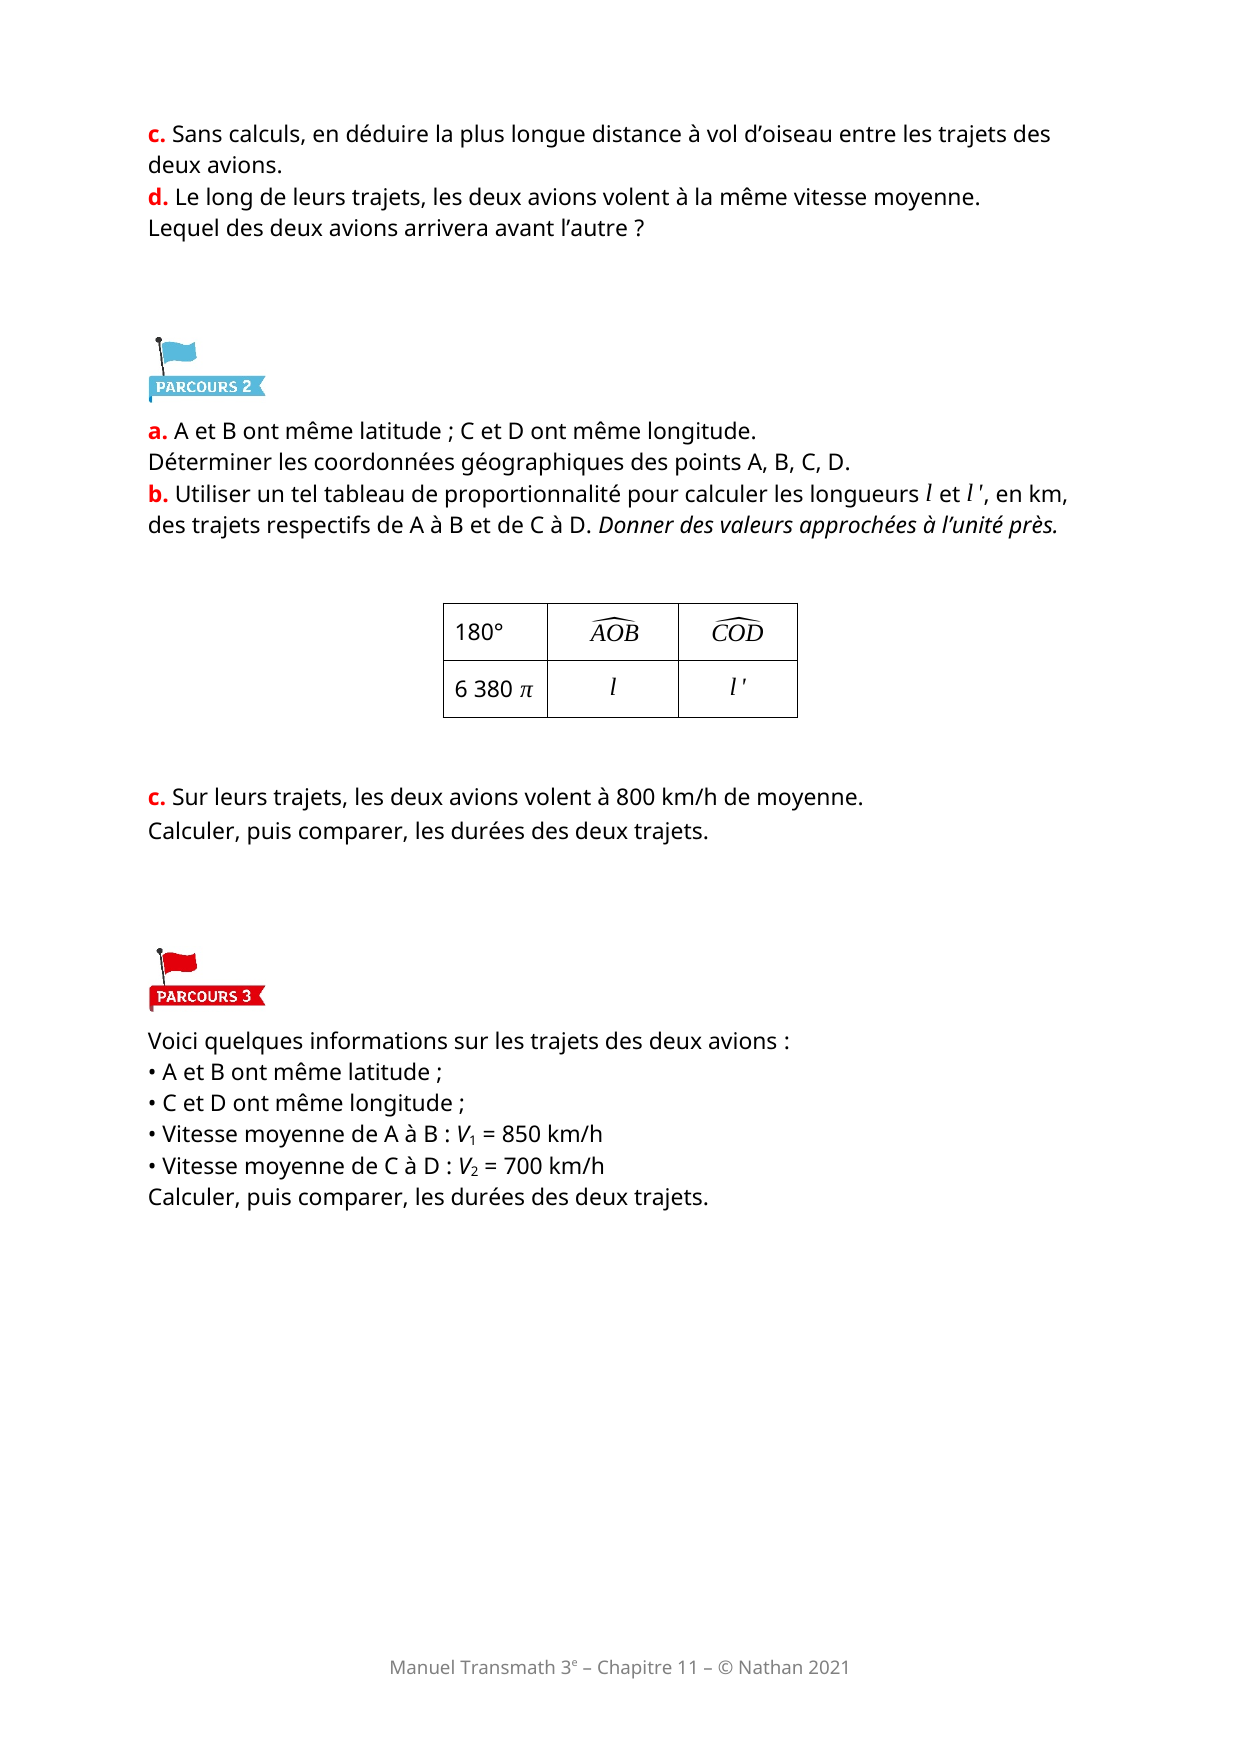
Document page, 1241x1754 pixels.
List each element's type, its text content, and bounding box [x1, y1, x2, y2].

text c. Sur leurs trajets, les deux avions volent à 800 km/h de moyenne. [148, 781, 1093, 812]
text • A et B ont même latitude ; [148, 1056, 1093, 1087]
text Déterminer les coordonnées géographiques des points A, B, C, D. [148, 446, 1093, 477]
table_cell [548, 661, 678, 717]
text a. A et B ont même latitude ; C et D ont même longitude. [148, 415, 1093, 446]
table_cell [679, 661, 797, 717]
text d. Le long de leurs trajets, les deux avions volent à la même vitesse moyenne. [148, 181, 1093, 212]
text Lequel des deux avions arrivera avant l’autre ? [148, 212, 1093, 243]
text • Vitesse moyenne de C à D : V2 = 700 km/h [148, 1149, 1093, 1181]
table_header [679, 604, 797, 660]
text • C et D ont même longitude ; [148, 1087, 1093, 1118]
text Calculer, puis comparer, les durées des deux trajets. [148, 1181, 1093, 1212]
text • Vitesse moyenne de A à B : V1 = 850 km/h [148, 1118, 1093, 1149]
table_header [548, 604, 678, 660]
picture [147, 946, 266, 1012]
table_cell 6 380 [444, 661, 547, 717]
text Voici quelques informations sur les trajets des deux avions : [148, 1024, 1093, 1056]
text b. Utiliser un tel tableau de proportionnalité pour calculer les longueurs et , en km, des trajets respectifs de A à B et de C à D. Donner des valeurs approchées à l’unité près. [148, 477, 1093, 540]
picture [147, 337, 266, 403]
table_header 180° [444, 604, 547, 660]
text c. Sans calculs, en déduire la plus longue distance à vol d’oiseau entre les trajets des deux avions. [148, 118, 1093, 181]
text Calculer, puis comparer, les durées des deux trajets. [148, 815, 1093, 846]
